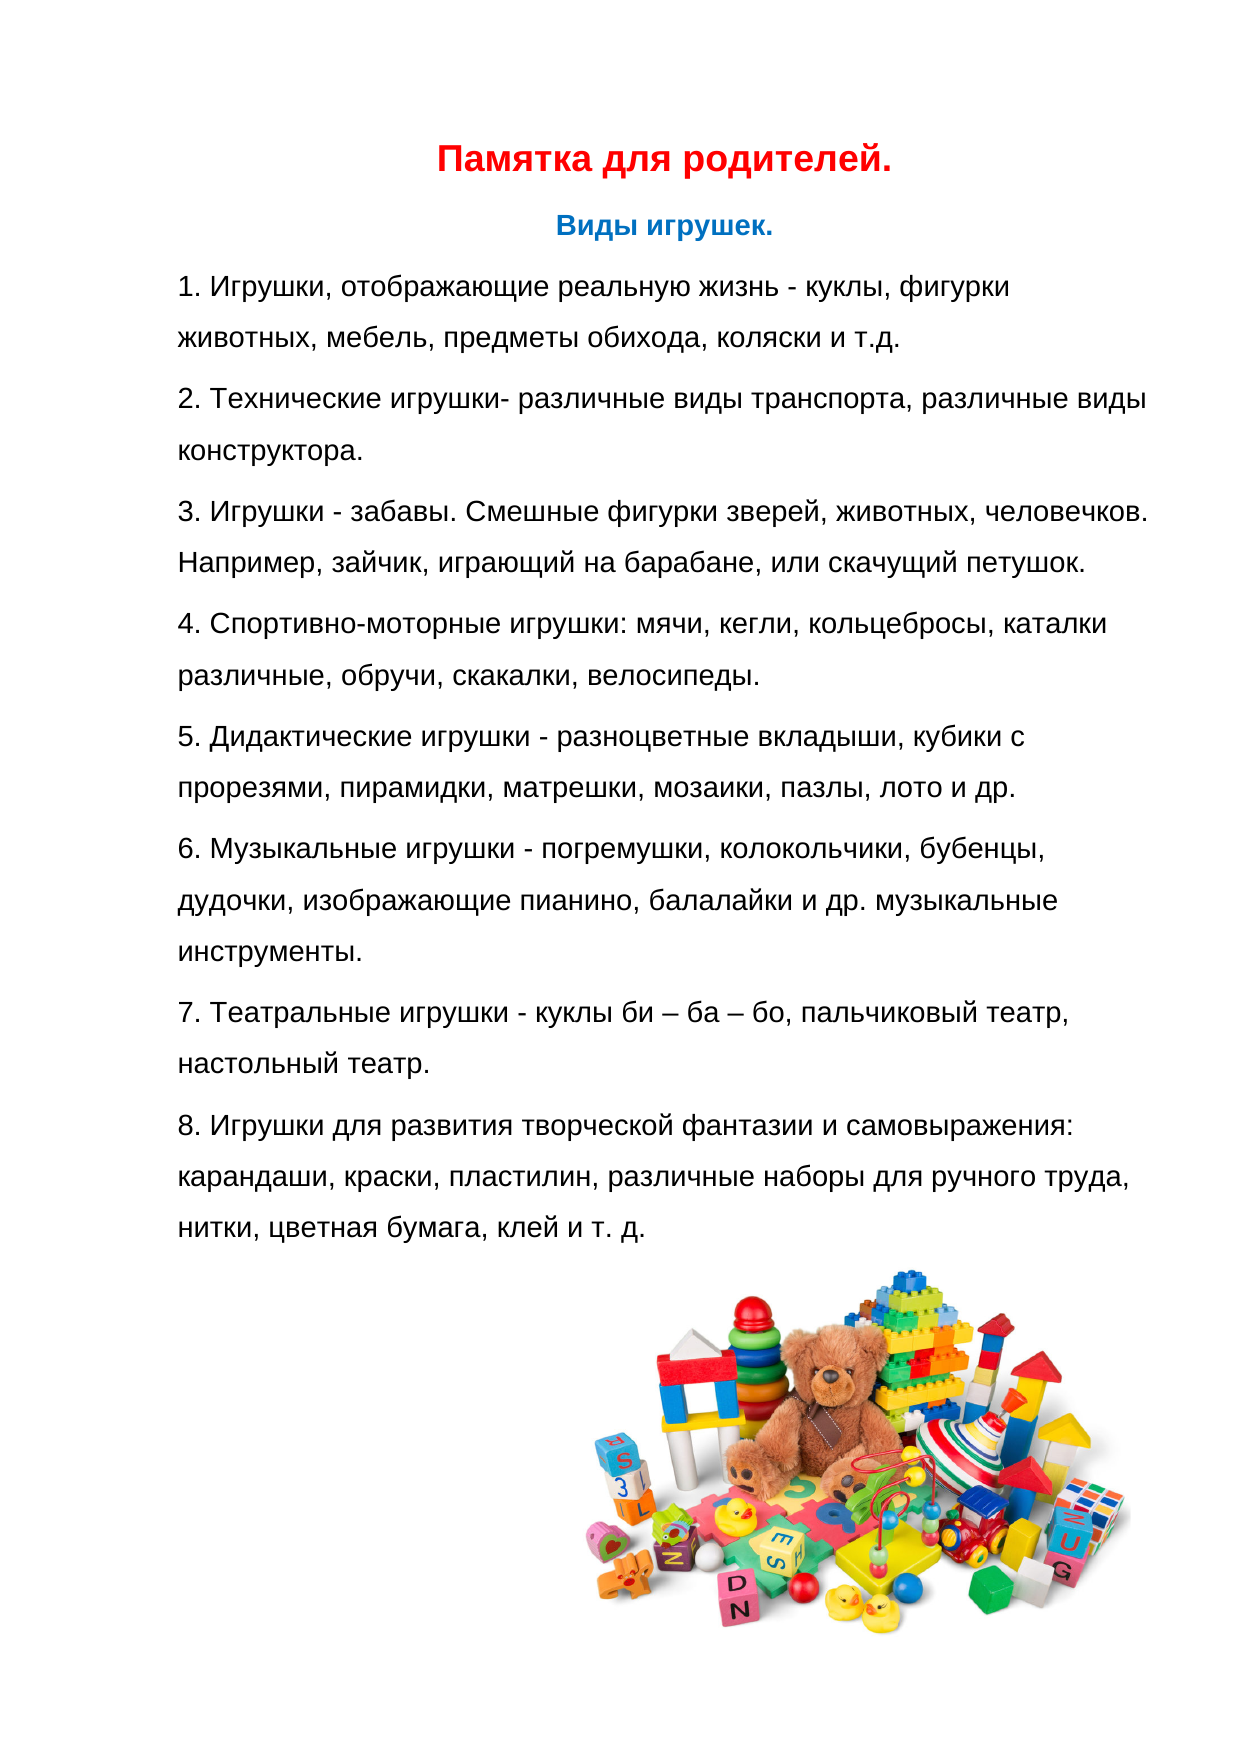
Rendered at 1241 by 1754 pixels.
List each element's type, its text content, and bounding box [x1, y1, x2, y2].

picture [559, 1263, 1131, 1643]
text 2. Технические игрушки- различные виды транспорта, различные виды конструктора. [177, 364, 1152, 466]
text 1. Игрушки, отображающие реальную жизнь - куклы, фигурки животных, мебель, предметы обихода, коляски и т.д. [177, 251, 1152, 353]
text 6. Музыкальные игрушки - погремушки, колокольчики, бубенцы, дудочки, изображающие пианино, балалайки и др. музыкальные инструменты. [177, 814, 1152, 967]
text Виды игрушек. [177, 190, 1152, 241]
text 3. Игрушки - забавы. Смешные фигурки зверей, животных, человечков. Например, зайчик, играющий на барабане, или скачущий петушок. [177, 476, 1152, 578]
text Памятка для родителей. [177, 128, 1152, 179]
text 4. Спортивно-моторные игрушки: мячи, кегли, кольцебросы, каталки различные, обручи, скакалки, велосипеды. [177, 589, 1152, 691]
text 7. Театральные игрушки - куклы би – ба – бо, пальчиковый театр, настольный театр. [177, 977, 1152, 1079]
text 5. Дидактические игрушки - разноцветные вкладыши, кубики с прорезями, пирамидки, матрешки, мозаики, пазлы, лото и др. [177, 701, 1152, 803]
text 8. Игрушки для развития творческой фантазии и самовыражения: карандаши, краски, пластилин, различные наборы для ручного труда, нитки, цветная бумага, клей и т. д. [177, 1090, 1152, 1243]
